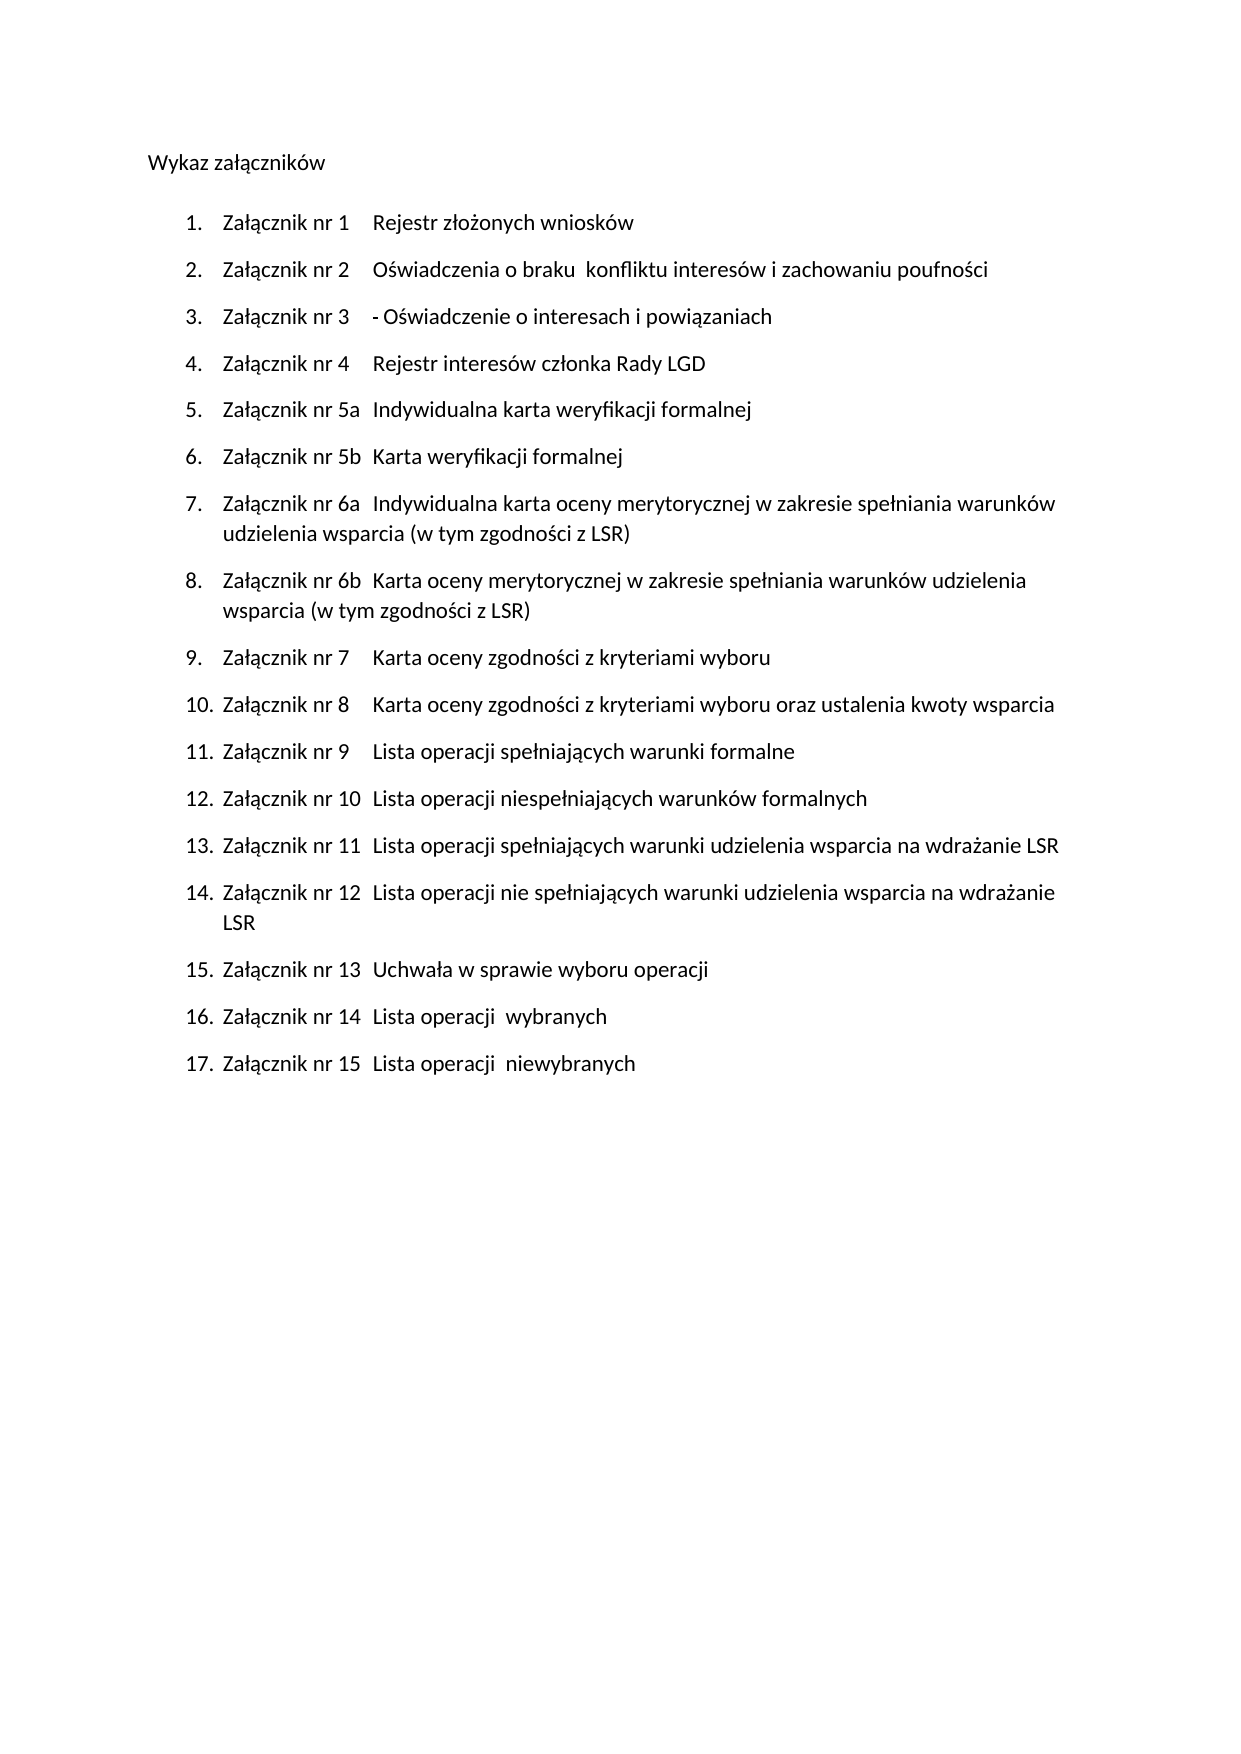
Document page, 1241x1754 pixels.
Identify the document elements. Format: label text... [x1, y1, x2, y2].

list Załącznik nr 5b Karta weryfikacji formalnej [185, 442, 1093, 470]
list Załącznik nr 4 Rejestr interesów członka Rady LGD [185, 349, 1093, 377]
list Załącznik nr 14 Lista operacji wybranych [185, 1002, 1093, 1030]
list Załącznik nr 9 Lista operacji spełniających warunki formalne [185, 737, 1093, 765]
list Załącznik nr 6b Karta oceny merytorycznej w zakresie spełniania warunków udzielenia wsparcia (w tym zgodności z LSR) [185, 566, 1093, 624]
text Wykaz załączników [148, 148, 1093, 176]
list Załącznik nr 5a Indywidualna karta weryfikacji formalnej [185, 396, 1093, 423]
list Załącznik nr 15 Lista operacji niewybranych [185, 1049, 1093, 1077]
list Załącznik nr 1 Rejestr złożonych wniosków [185, 208, 1093, 236]
list Załącznik nr 6a Indywidualna karta oceny merytorycznej w zakresie spełniania warunków udzielenia wsparcia (w tym zgodności z LSR) [185, 489, 1093, 547]
list Załącznik nr 13 Uchwała w sprawie wyboru operacji [185, 955, 1093, 983]
list Załącznik nr 3 Oświadczenie o interesach i powiązaniach [185, 302, 1093, 330]
list Załącznik nr 7 Karta oceny zgodności z kryteriami wyboru [185, 643, 1093, 671]
list Załącznik nr 10 Lista operacji niespełniających warunków formalnych [185, 784, 1093, 812]
list Załącznik nr 2 Oświadczenia o braku konfliktu interesów i zachowaniu poufności [185, 255, 1093, 283]
list Załącznik nr 11 Lista operacji spełniających warunki udzielenia wsparcia na wdrażanie LSR [185, 831, 1093, 859]
list Załącznik nr 8 Karta oceny zgodności z kryteriami wyboru oraz ustalenia kwoty wsparcia [185, 690, 1093, 718]
list Załącznik nr 12 Lista operacji nie spełniających warunki udzielenia wsparcia na wdrażanie LSR [185, 878, 1093, 936]
